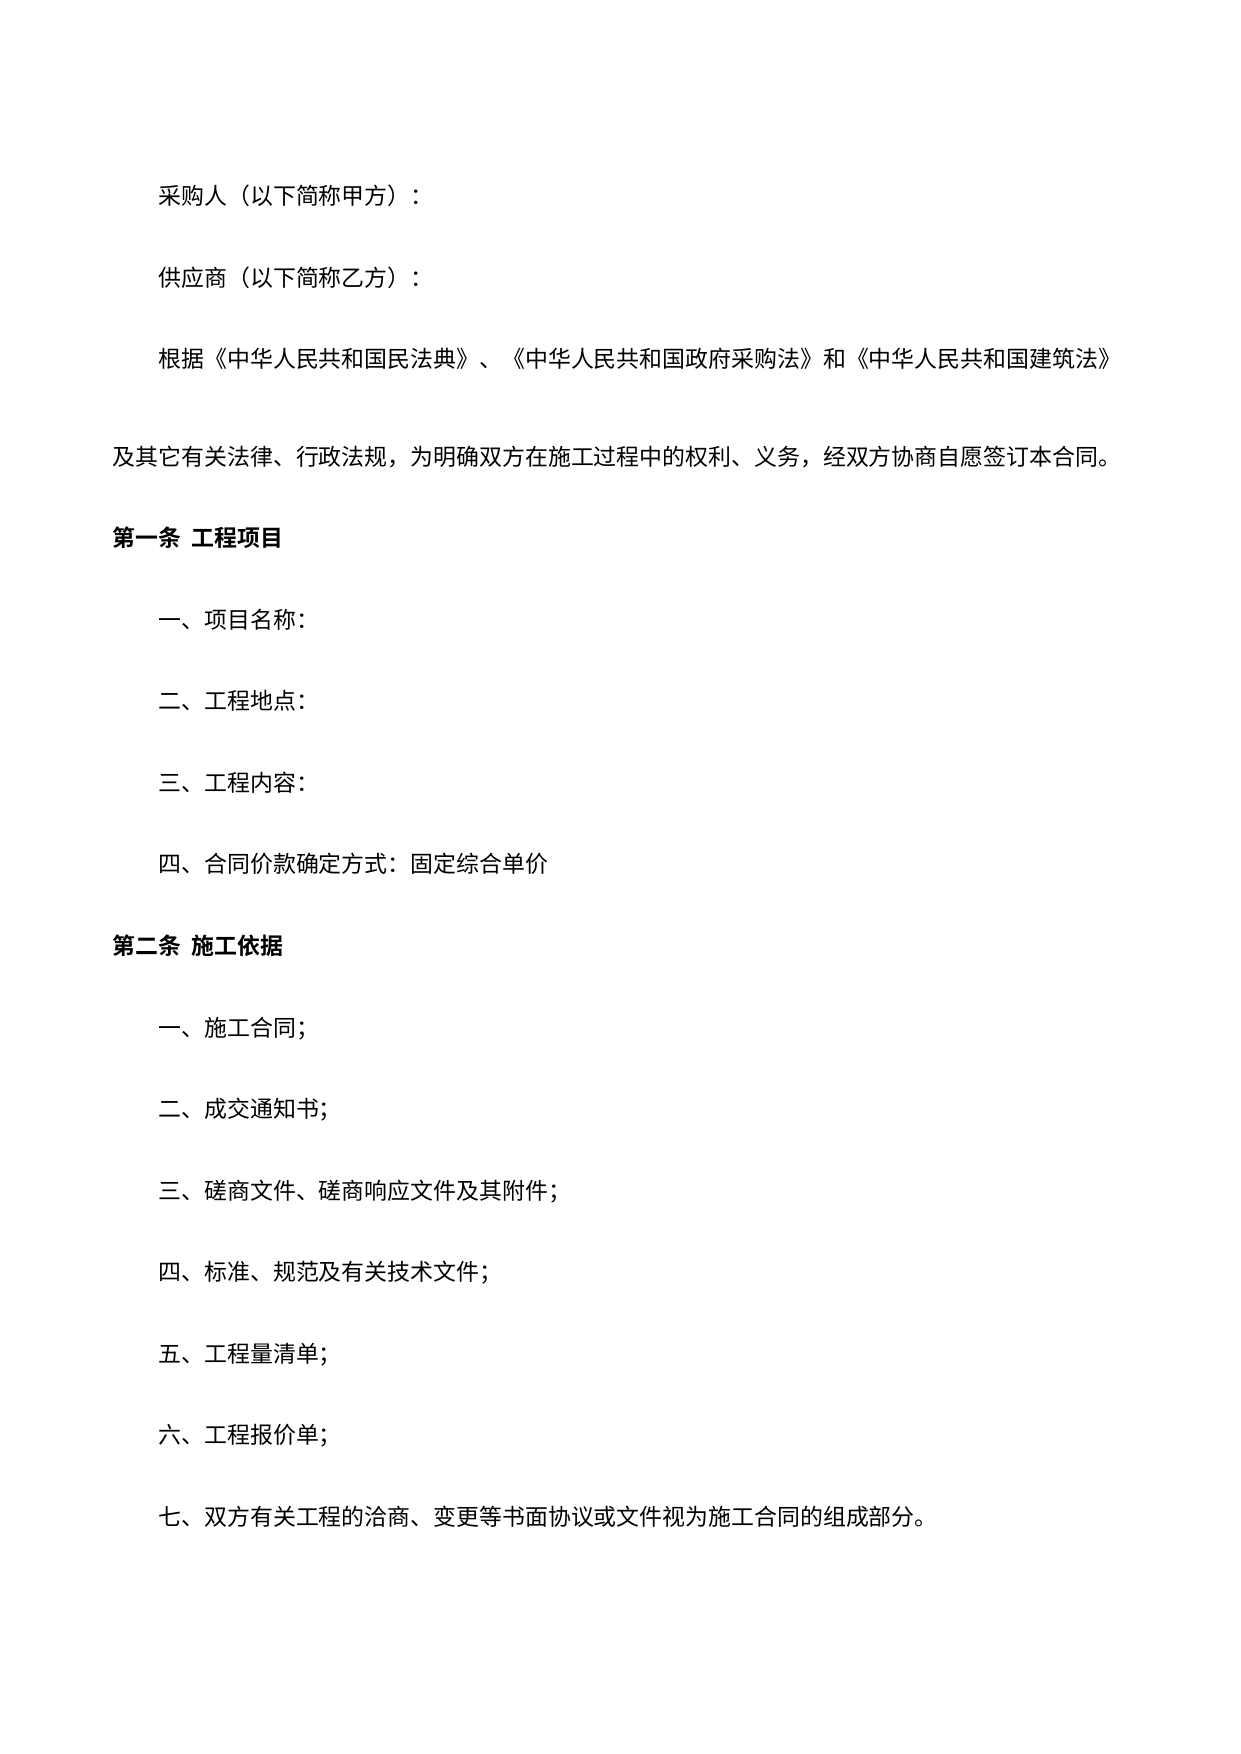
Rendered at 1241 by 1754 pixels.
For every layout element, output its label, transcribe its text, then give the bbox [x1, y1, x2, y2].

text 五、工程量清单； [112, 1320, 1128, 1385]
text 第一条 工程项目 [112, 504, 1128, 569]
text 六、工程报价单； [112, 1401, 1128, 1466]
text 四、合同价款确定方式：固定综合单价 [112, 830, 1128, 895]
text 二、工程地点： [112, 667, 1128, 732]
text 七、双方有关工程的洽商、变更等书面协议或文件视为施工合同的组成部分。 [112, 1483, 1128, 1548]
text 一、施工合同； [112, 993, 1128, 1058]
text 采购人（以下简称甲方）： [112, 162, 1128, 227]
text 三、工程内容： [112, 749, 1128, 814]
text 三、磋商文件、磋商响应文件及其附件； [112, 1157, 1128, 1222]
text 一、项目名称： [112, 586, 1128, 651]
text 供应商（以下简称乙方）： [112, 243, 1128, 308]
text 四、标准、规范及有关技术文件； [112, 1238, 1128, 1303]
text 二、成交通知书； [112, 1075, 1128, 1140]
text 第二条 施工依据 [112, 912, 1128, 977]
text 根据《中华人民共和国民法典》、《中华人民共和国政府采购法》和《中华人民共和国建筑法》及其它有关法律、行政法规，为明确双方在施工过程中的权利、义务，经双方协商自愿签订本合同。 [112, 325, 1128, 488]
